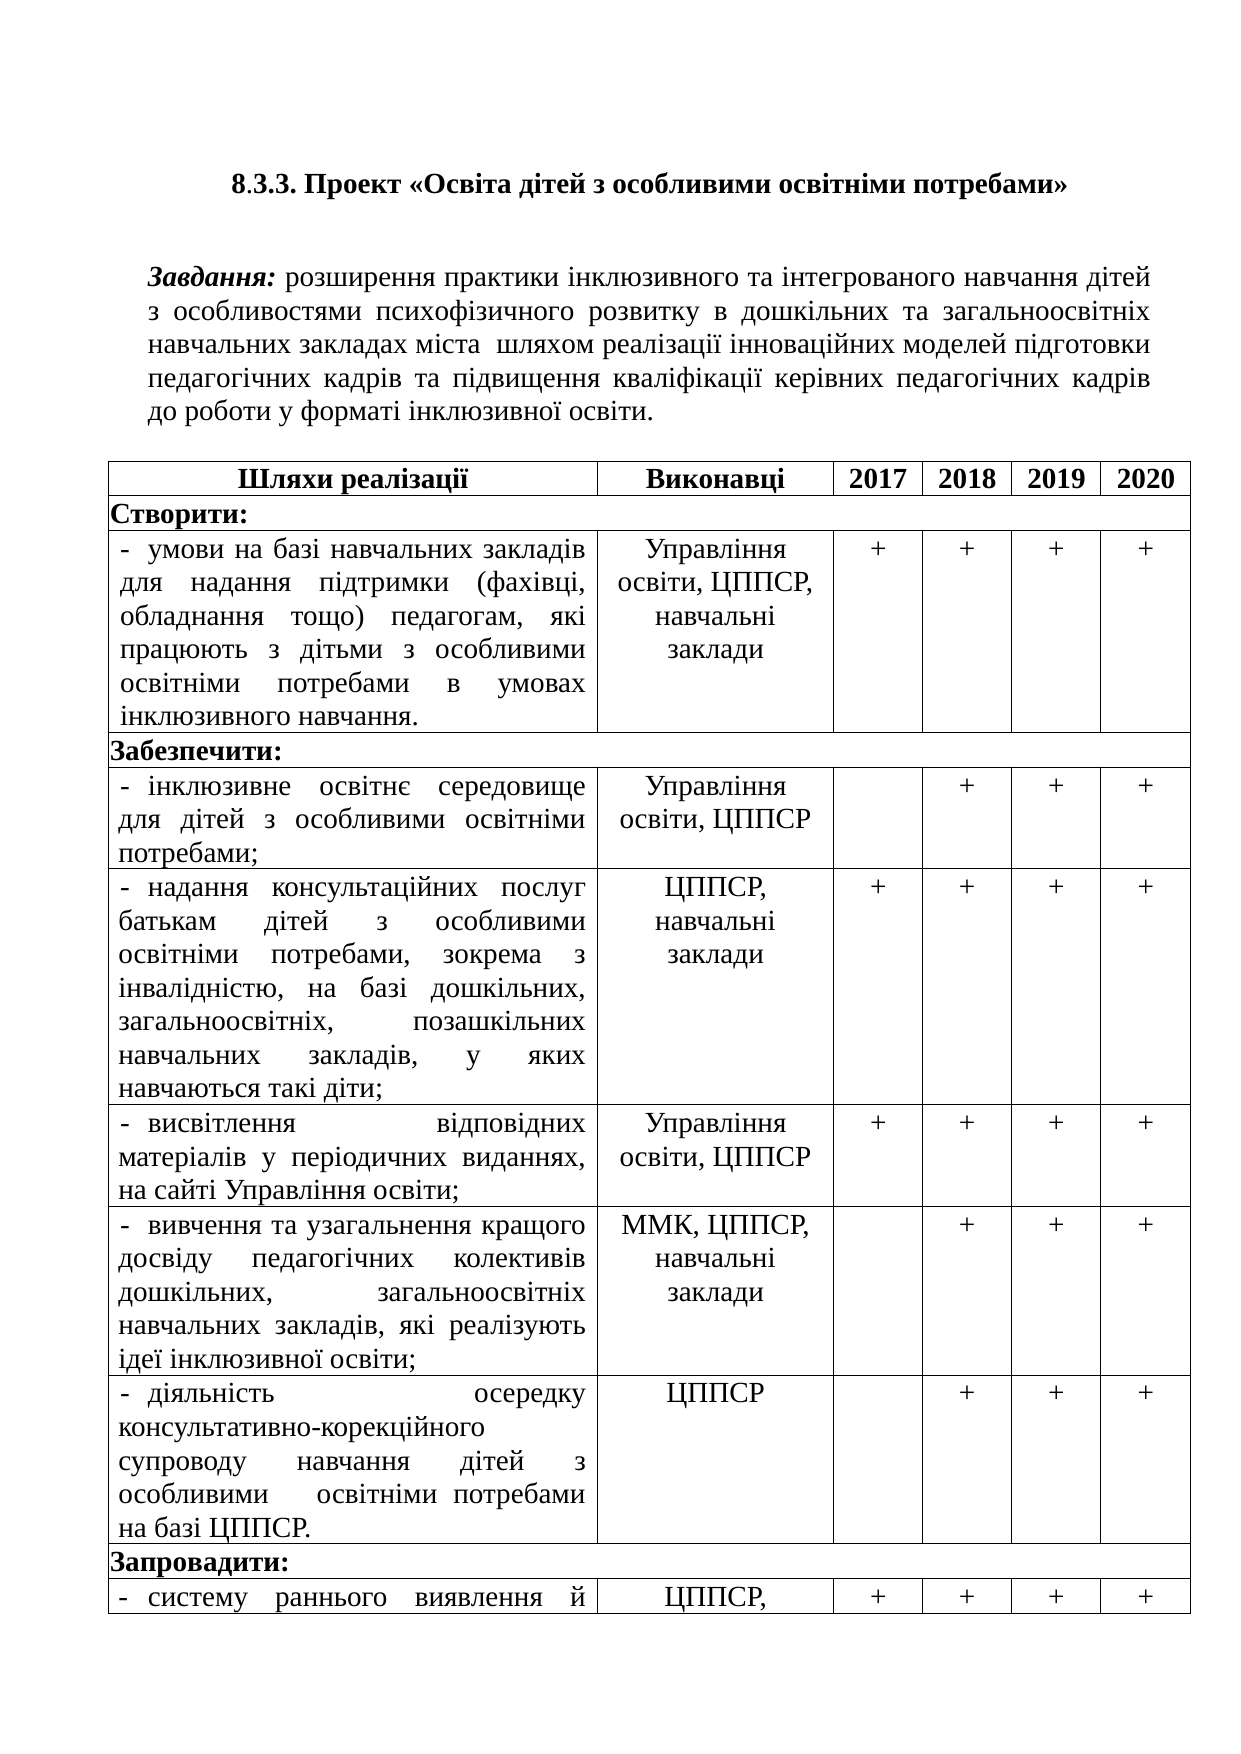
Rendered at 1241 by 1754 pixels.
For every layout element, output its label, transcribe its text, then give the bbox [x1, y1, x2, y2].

text Завдання: розширення практики інклюзивного та інтегрованого навчання дітей з особливостями психофізичного розвитку в дошкільних та загальноосвітніх навчальних закладах міста шляхом реалізації інноваційних моделей підготовки педагогічних кадрів та підвищення кваліфікації керівних педагогічних кадрів до роботи у форматі інклюзивної освіти. [148, 259, 1152, 427]
table_cell + [834, 1105, 922, 1206]
table_cell + [1101, 869, 1190, 1104]
text 8.3.3. Проект «Освіта дітей з особливими освітніми потребами» [148, 166, 1152, 200]
table_header 2020 [1101, 462, 1190, 495]
table_cell + [1012, 1579, 1100, 1612]
table_cell + [1012, 1376, 1100, 1543]
table_cell умови на базі навчальних закладів для надання підтримки (фахівці, обладнання тощо) педагогам, які працюють з дітьми з особливими освітніми потребами в умовах інклюзивного навчання. [109, 531, 597, 732]
table_cell [834, 1376, 922, 1543]
table_cell + [1012, 1105, 1100, 1206]
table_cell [598, 1579, 833, 1612]
table_cell + [1012, 768, 1100, 868]
table_cell + [1012, 1207, 1100, 1374]
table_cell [109, 1579, 597, 1612]
table_cell висвітлення відповідних матеріалів у періодичних виданнях, на сайті Управління освіти; [109, 1105, 597, 1206]
table_cell надання консультаційних послуг батькам дітей з особливими освітніми потребами, зокрема з інвалідністю, на базі дошкільних, загальноосвітніх, позашкільних навчальних закладів, у яких навчаються такі діти; [109, 869, 597, 1104]
table_cell + [1012, 531, 1100, 732]
table_cell [834, 1207, 922, 1374]
table_cell + [834, 869, 922, 1104]
table_header Виконавці [598, 462, 833, 495]
table_cell Управління освіти, ЦППСР [598, 1105, 833, 1206]
table_cell + [923, 1579, 1011, 1612]
table_cell + [923, 768, 1011, 868]
table_cell [834, 768, 922, 868]
table_cell Управління освіти, ЦППСР, навчальні заклади [598, 531, 833, 732]
table_cell + [1101, 531, 1190, 732]
table_header 2017 [834, 462, 922, 495]
table_cell + [1101, 1376, 1190, 1543]
table_cell + [1101, 768, 1190, 868]
table_cell ЦППСР, навчальні заклади [598, 869, 833, 1104]
table_header 2019 [1012, 462, 1100, 495]
table_cell + [834, 1579, 922, 1612]
table_cell + [923, 1105, 1011, 1206]
table_cell + [923, 869, 1011, 1104]
table_header 2018 [923, 462, 1011, 495]
table_cell ММК, ЦППСР, навчальні заклади [598, 1207, 833, 1374]
table_cell Управління освіти, ЦППСР [598, 768, 833, 868]
table_cell вивчення та узагальнення кращого досвіду педагогічних колективів дошкільних, загальноосвітніх навчальних закладів, які реалізують ідеї інклюзивної освіти; [109, 1207, 597, 1374]
table_cell Забезпечити: [109, 733, 1190, 767]
table_cell + [923, 531, 1011, 732]
table_cell + [1012, 869, 1100, 1104]
table_cell + [834, 531, 922, 732]
table_cell Запровадити: [109, 1544, 1190, 1578]
table_cell інклюзивне освітнє середовище для дітей з особливими освітніми потребами; [109, 768, 597, 868]
table_cell ЦППСР [598, 1376, 833, 1543]
table_cell + [1101, 1207, 1190, 1374]
table_cell + [1101, 1105, 1190, 1206]
table_cell + [1101, 1579, 1190, 1612]
table_cell + [923, 1207, 1011, 1374]
table_cell діяльність осередку консультативно-корекційного супроводу навчання дітей з особливими освітніми потребами на базі ЦППСР. [109, 1376, 597, 1543]
table_cell + [923, 1376, 1011, 1543]
table_cell Створити: [109, 496, 1190, 530]
table_header Шляхи реалізації [109, 462, 597, 495]
